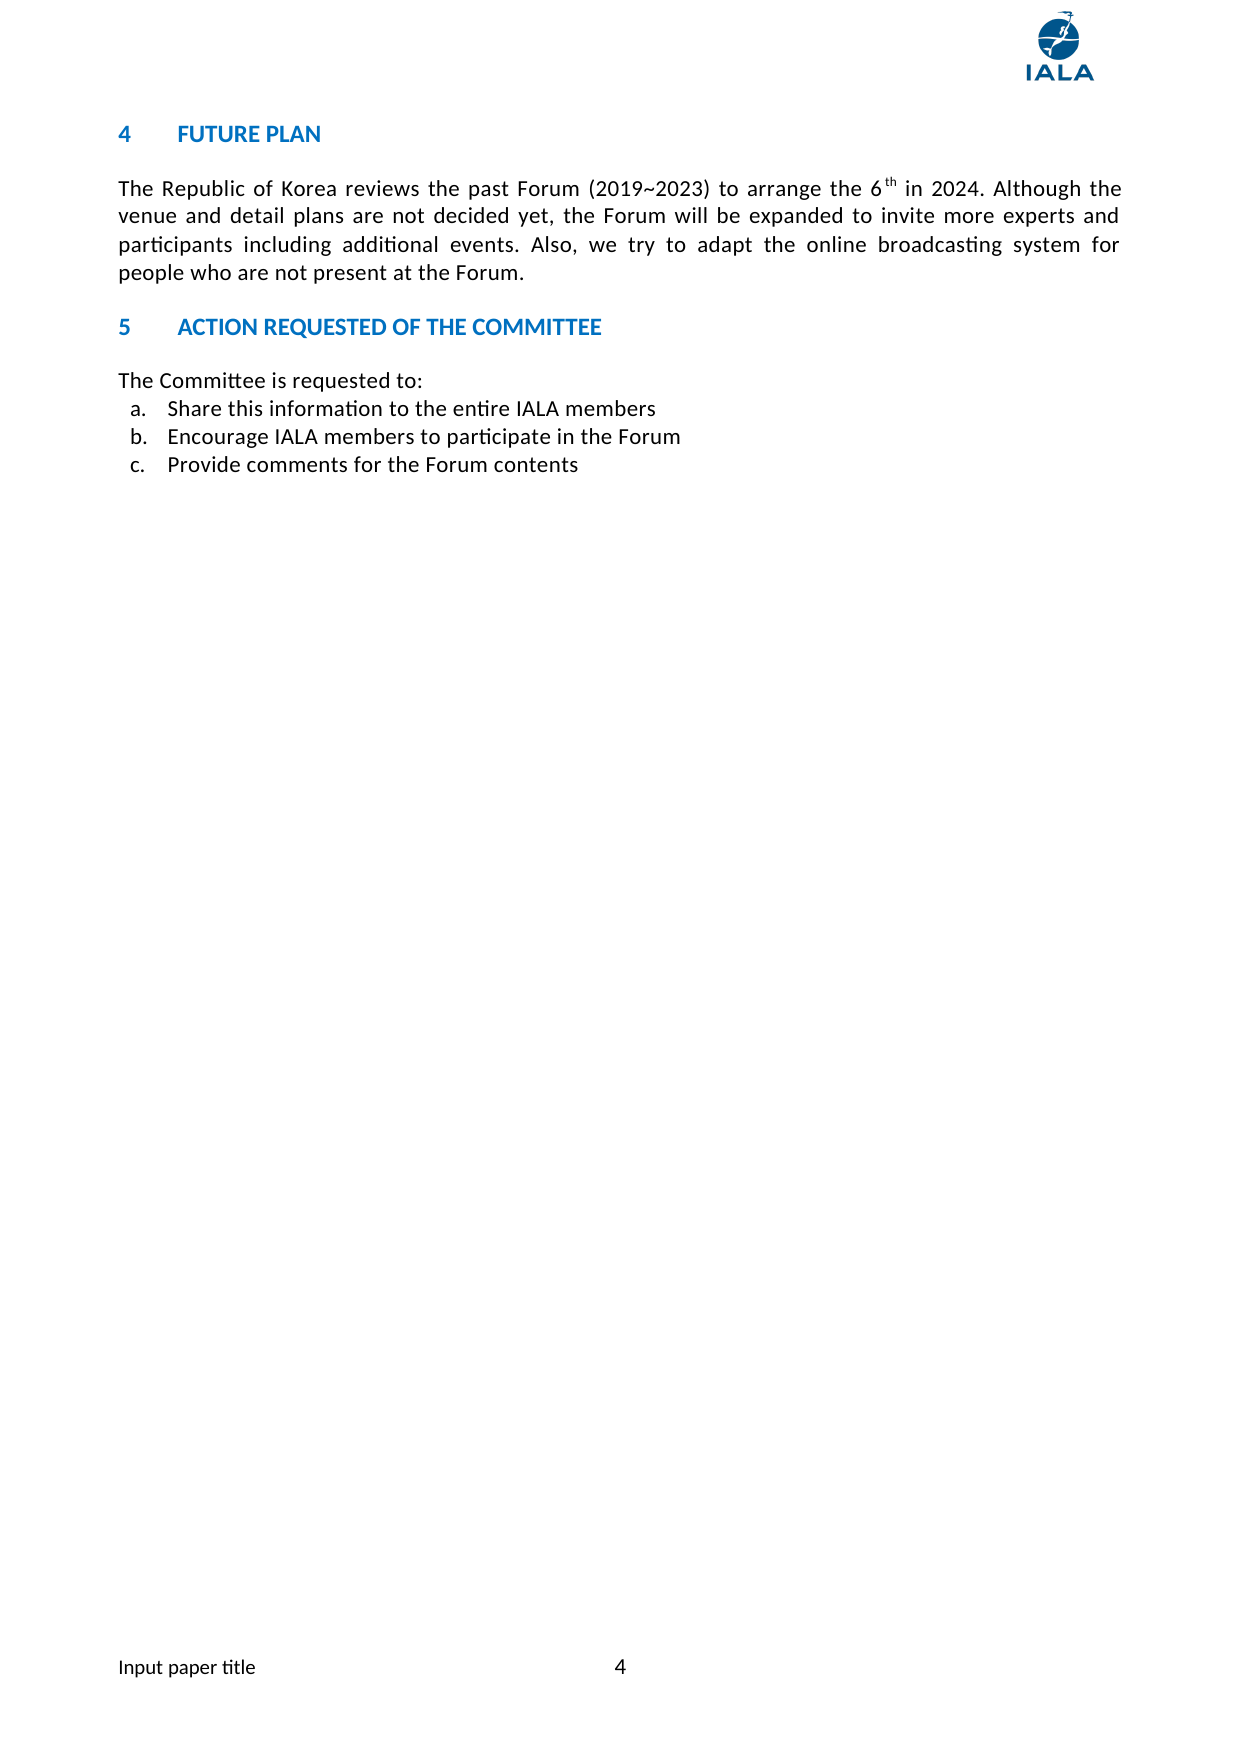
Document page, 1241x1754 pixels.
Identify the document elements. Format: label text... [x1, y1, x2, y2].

subtitle Future plan [118, 118, 1122, 149]
text The Republic of Korea reviews the past Forum (2019~2023) to arrange the 6th in 2024. Although the venue and detail plans are not decided yet, the Forum will be expanded to invite more experts and participants including additional events. Also, we try to adapt the online broadcasting system for people who are not present at the Forum. [118, 174, 1122, 286]
text The Committee is requested to: [118, 366, 1122, 394]
list Provide comments for the Forum contents [130, 450, 1122, 478]
subtitle Action requested of the committee [118, 311, 1122, 341]
picture [1011, 3, 1106, 96]
list Encourage IALA members to participate in the Forum [130, 422, 1122, 450]
list Share this information to the entire IALA members [130, 394, 1122, 422]
